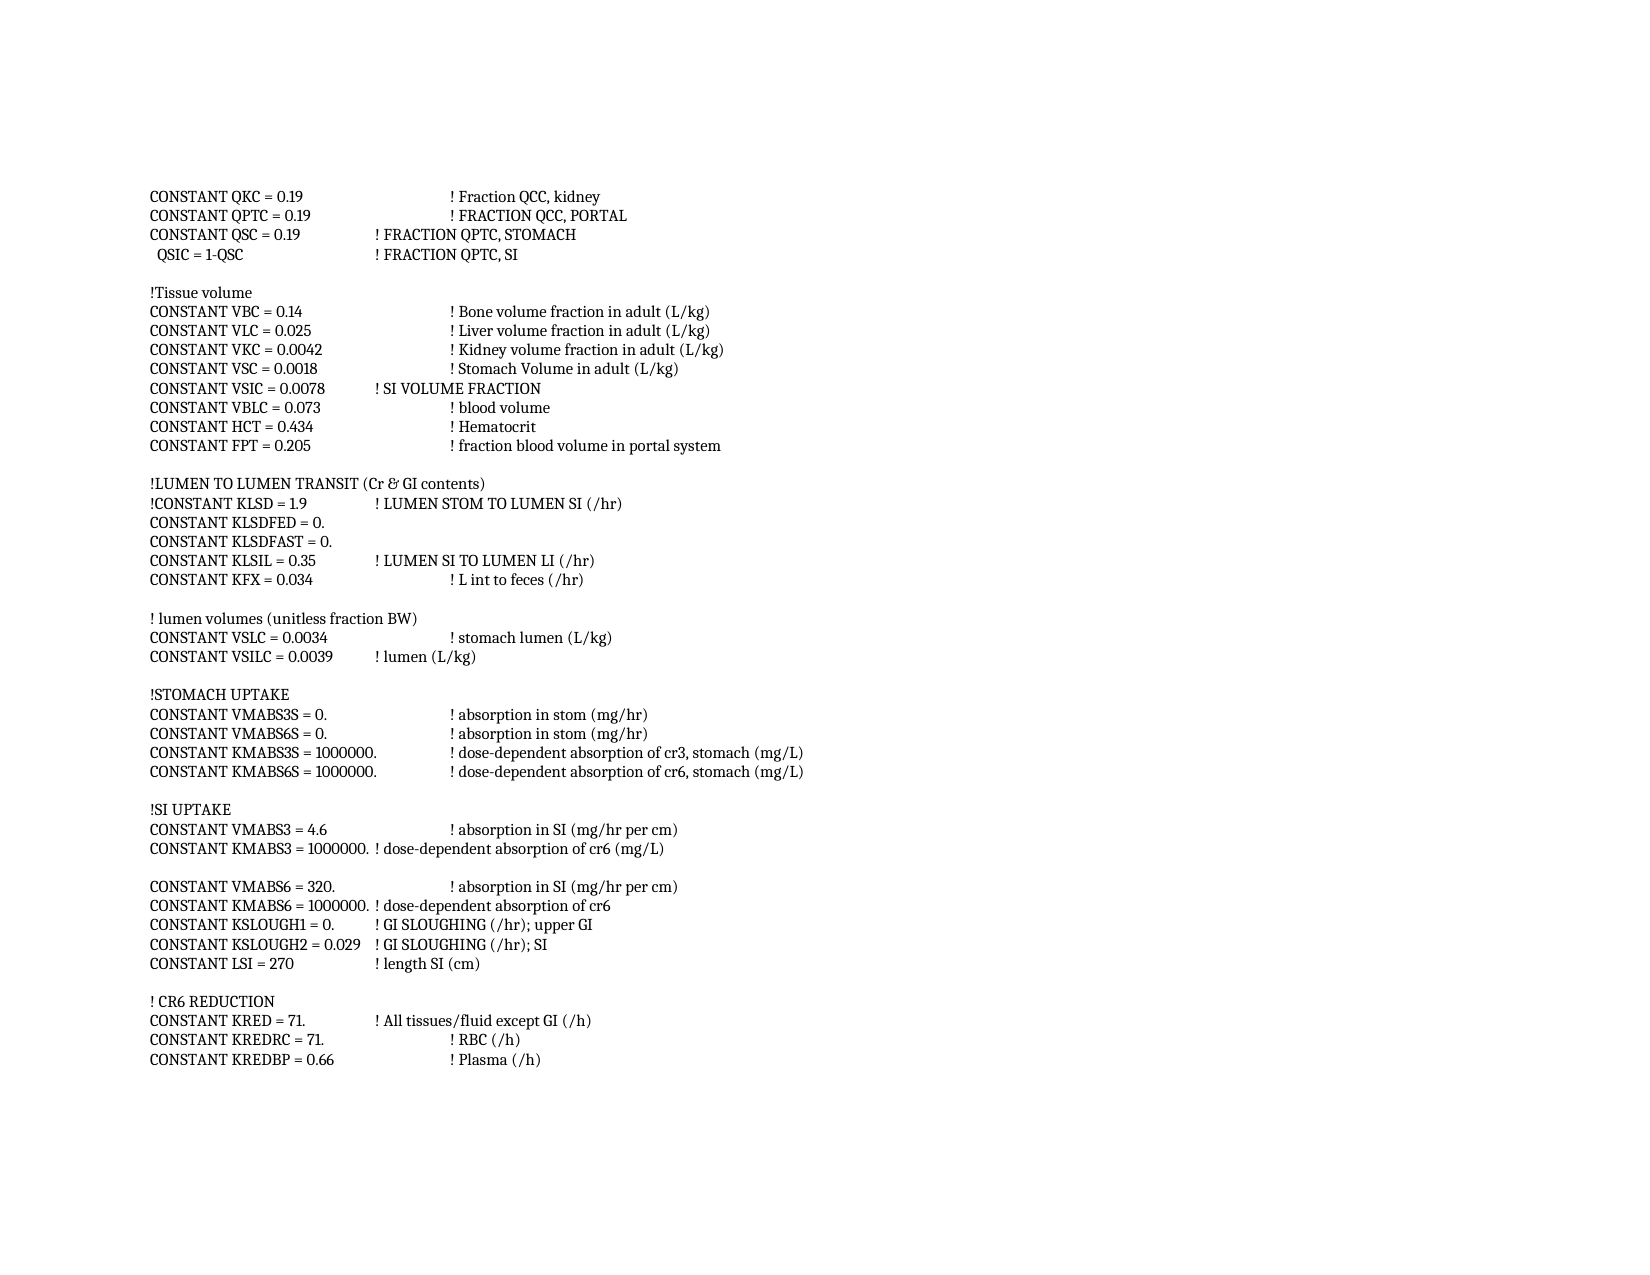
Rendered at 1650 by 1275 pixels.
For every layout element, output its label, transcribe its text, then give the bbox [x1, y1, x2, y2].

text CONSTANT HCT = 0.434 ! Hematocrit [150, 417, 1500, 437]
text CONSTANT KREDBP = 0.66 ! Plasma (/h) [150, 1050, 1500, 1069]
text CONSTANT VBLC = 0.073 ! blood volume [150, 398, 1500, 417]
text !SI UPTAKE [150, 801, 1500, 820]
text CONSTANT FPT = 0.205 ! fraction blood volume in portal system [150, 437, 1500, 456]
text CONSTANT KMABS6 = 1000000. ! dose-dependent absorption of cr6 [150, 897, 1500, 916]
text CONSTANT KSLOUGH2 = 0.029 ! GI SLOUGHING (/hr); SI [150, 935, 1500, 954]
text CONSTANT KMABS6S = 1000000. ! dose-dependent absorption of cr6, stomach (mg/L) [150, 762, 1500, 782]
text CONSTANT VMABS6S = 0. ! absorption in stom (mg/hr) [150, 724, 1500, 743]
text CONSTANT VMABS6 = 320. ! absorption in SI (mg/hr per cm) [150, 877, 1500, 897]
text !STOMACH UPTAKE [150, 686, 1500, 705]
text CONSTANT VMABS3S = 0. ! absorption in stom (mg/hr) [150, 705, 1500, 724]
text CONSTANT LSI = 270 ! length SI (cm) [150, 954, 1500, 973]
text !LUMEN TO LUMEN TRANSIT (Cr & GI contents) [150, 475, 1500, 494]
text !CONSTANT KLSD = 1.9 ! LUMEN STOM TO LUMEN SI (/hr) [150, 494, 1500, 513]
text CONSTANT VLC = 0.025 ! Liver volume fraction in adult (L/kg) [150, 322, 1500, 341]
text CONSTANT KREDRC = 71. ! RBC (/h) [150, 1031, 1500, 1050]
text CONSTANT KMABS3S = 1000000. ! dose-dependent absorption of cr3, stomach (mg/L) [150, 743, 1500, 762]
text CONSTANT VSIC = 0.0078 ! SI VOLUME FRACTION [150, 379, 1500, 398]
text CONSTANT VSILC = 0.0039 ! lumen (L/kg) [150, 647, 1500, 667]
text !Tissue volume [150, 283, 1500, 302]
text CONSTANT VSLC = 0.0034 ! stomach lumen (L/kg) [150, 628, 1500, 647]
text CONSTANT KFX = 0.034 ! L int to feces (/hr) [150, 571, 1500, 590]
text ! CR6 REDUCTION [150, 992, 1500, 1012]
text CONSTANT KLSIL = 0.35 ! LUMEN SI TO LUMEN LI (/hr) [150, 552, 1500, 571]
text ! lumen volumes (unitless fraction BW) [150, 609, 1500, 628]
text CONSTANT KLSDFED = 0. [150, 513, 1500, 532]
text CONSTANT QKC = 0.19 ! Fraction QCC, kidney [150, 187, 1500, 207]
text CONSTANT KLSDFAST = 0. [150, 532, 1500, 552]
text CONSTANT KRED = 71. ! All tissues/fluid except GI (/h) [150, 1012, 1500, 1031]
text CONSTANT VKC = 0.0042 ! Kidney volume fraction in adult (L/kg) [150, 341, 1500, 360]
text CONSTANT KMABS3 = 1000000. ! dose-dependent absorption of cr6 (mg/L) [150, 839, 1500, 858]
text CONSTANT QSC = 0.19 ! FRACTION QPTC, STOMACH [150, 226, 1500, 245]
text CONSTANT VSC = 0.0018 ! Stomach Volume in adult (L/kg) [150, 360, 1500, 379]
text CONSTANT KSLOUGH1 = 0. ! GI SLOUGHING (/hr); upper GI [150, 916, 1500, 935]
text QSIC = 1-QSC ! FRACTION QPTC, SI [150, 245, 1500, 264]
text CONSTANT VBC = 0.14 ! Bone volume fraction in adult (L/kg) [150, 302, 1500, 322]
text CONSTANT QPTC = 0.19 ! FRACTION QCC, PORTAL [150, 207, 1500, 226]
text CONSTANT VMABS3 = 4.6 ! absorption in SI (mg/hr per cm) [150, 820, 1500, 839]
